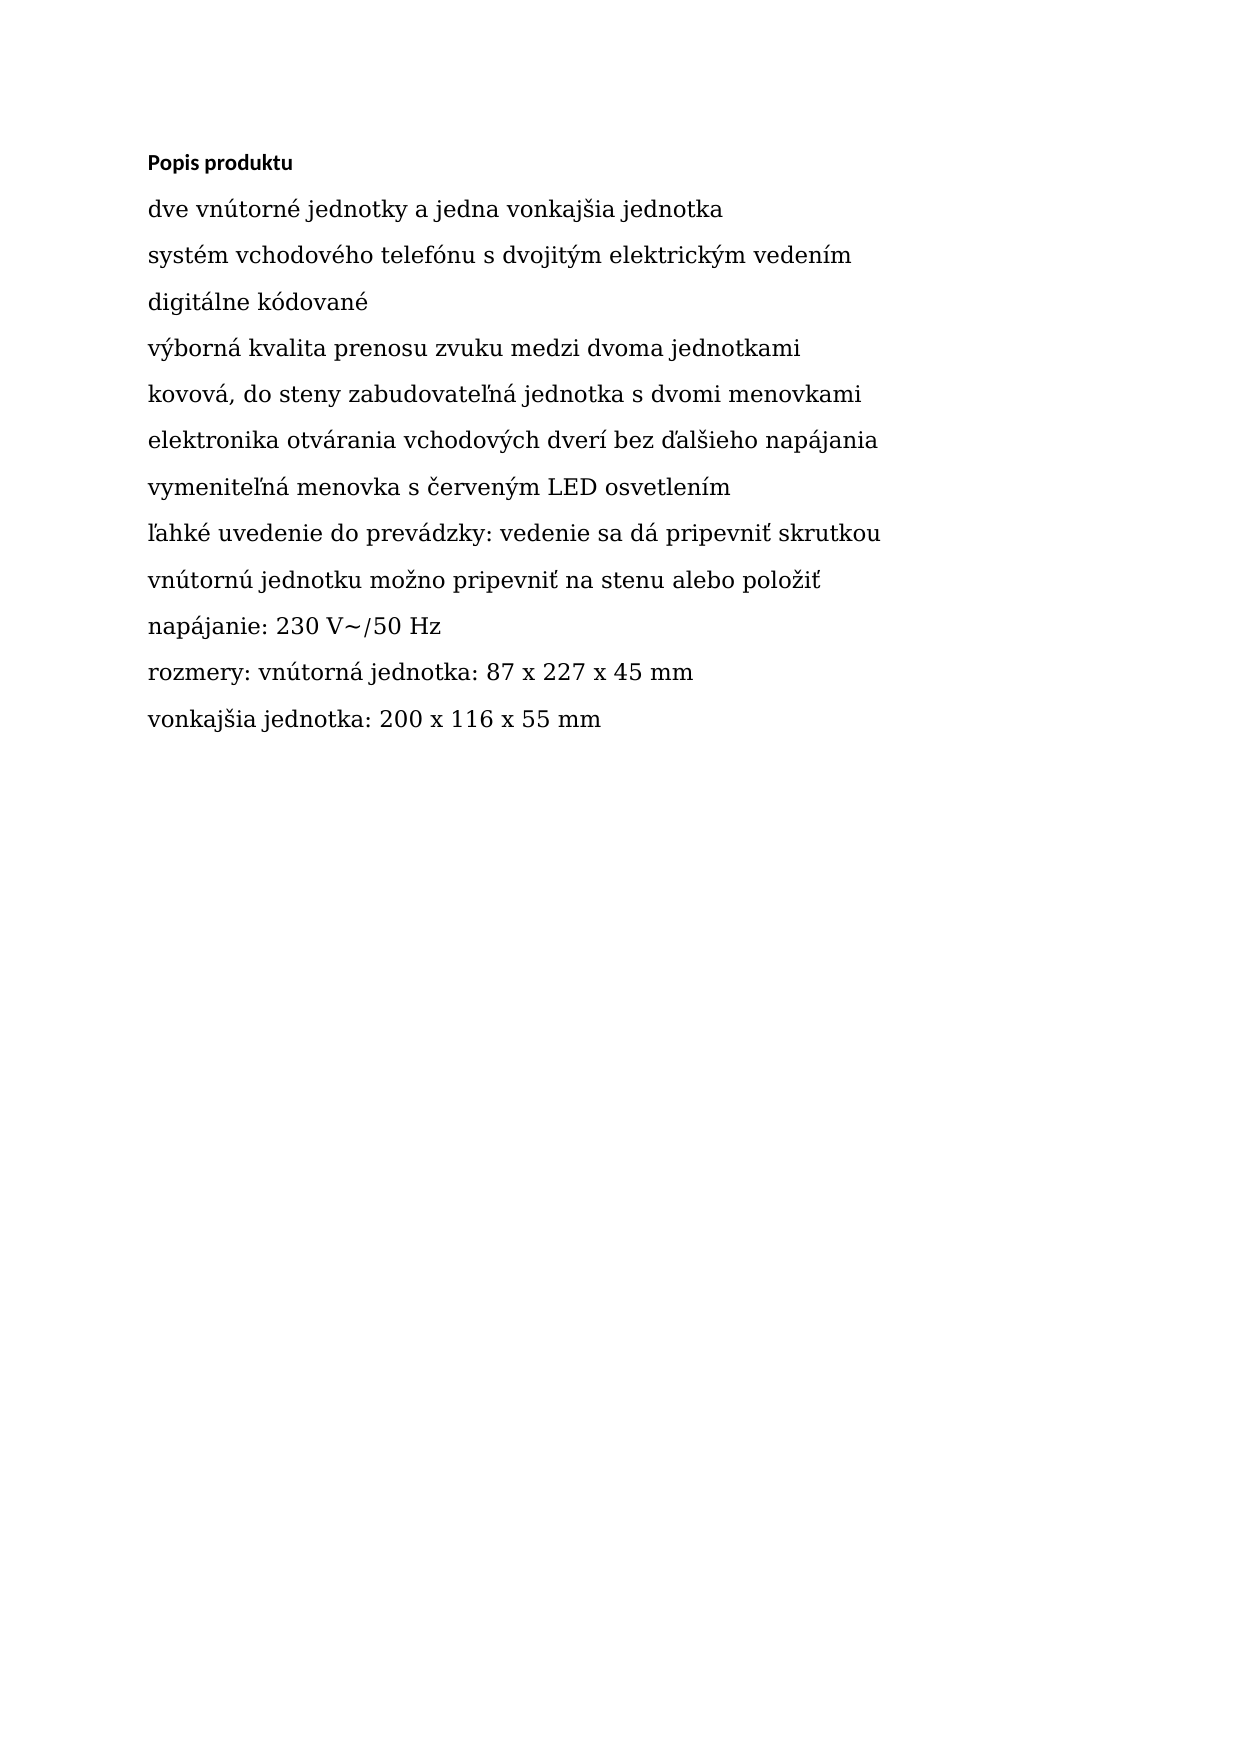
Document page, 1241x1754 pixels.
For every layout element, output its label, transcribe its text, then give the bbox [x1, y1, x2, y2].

text výborná kvalita prenosu zvuku medzi dvoma jednotkami [148, 333, 1093, 361]
text Popis produktu [148, 148, 1093, 176]
text digitálne kódované [148, 287, 1093, 315]
text vymeniteľná menovka s červeným LED osvetlením [148, 473, 1093, 500]
text napájanie: 230 V~/50 Hz [148, 612, 1093, 639]
text vonkajšia jednotka: 200 x 116 x 55 mm [148, 704, 1093, 732]
text systém vchodového telefónu s dvojitým elektrickým vedením [148, 241, 1093, 268]
text dve vnútorné jednotky a jedna vonkajšia jednotka [148, 194, 1093, 222]
text rozmery: vnútorná jednotka: 87 x 227 x 45 mm [148, 658, 1093, 686]
text kovová, do steny zabudovateľná jednotka s dvomi menovkami [148, 380, 1093, 407]
text ľahké uvedenie do prevádzky: vedenie sa dá pripevniť skrutkou [148, 519, 1093, 546]
text elektronika otvárania vchodových dverí bez ďalšieho napájania [148, 426, 1093, 454]
text vnútornú jednotku možno pripevniť na stenu alebo položiť [148, 565, 1093, 593]
